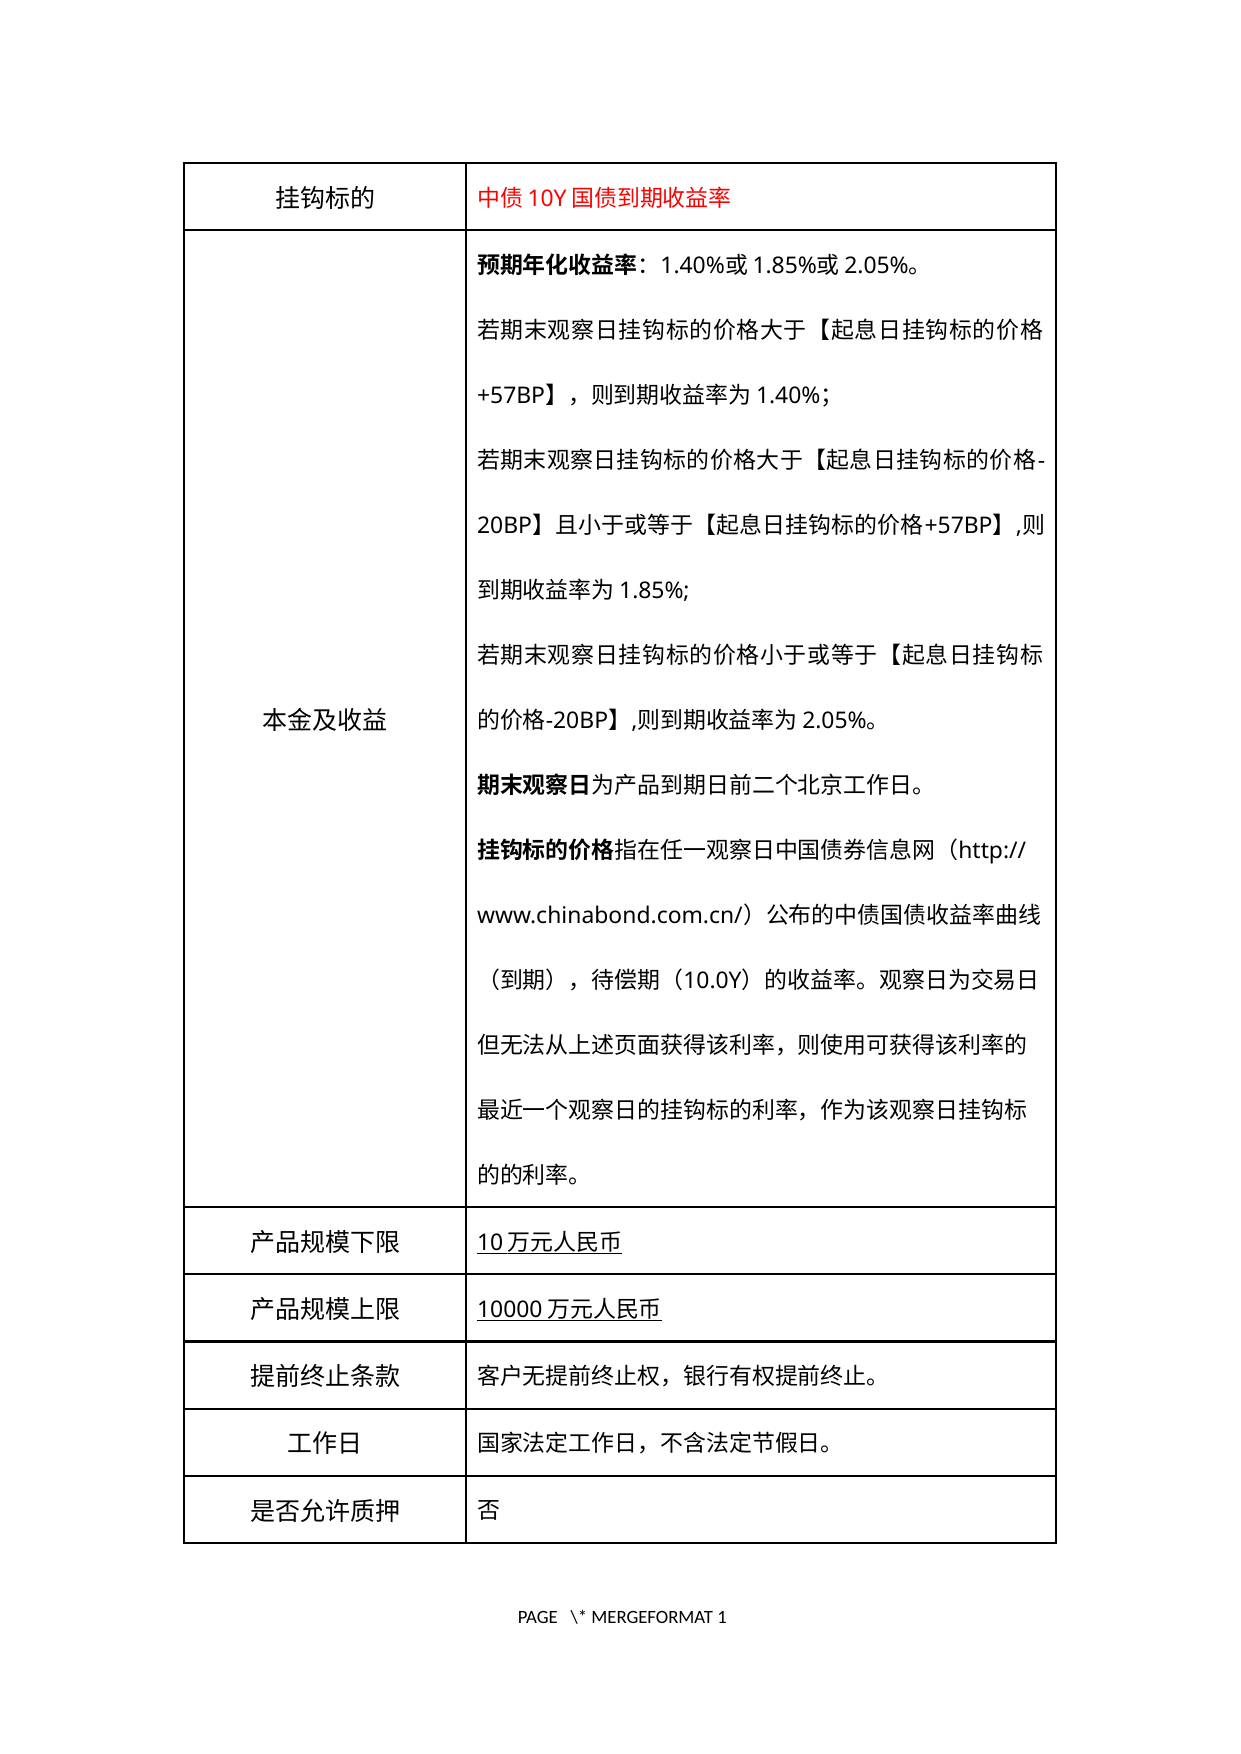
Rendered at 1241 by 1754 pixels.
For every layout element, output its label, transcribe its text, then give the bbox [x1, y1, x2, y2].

table_cell 预期年化收益率：1.40%或1.85%或2.05%。 若期末观察日挂钩标的价格大于【起息日挂钩标的价格+57BP】，则到期收益率为1.40%； 若期末观察日挂钩标的价格大于【起息日挂钩标的价格-20BP】且小于或等于【起息日挂钩标的价格+57BP】,则到期收益率为1.85%; 若期末观察日挂钩标的价格小于或等于【起息日挂钩标的价格-20BP】,则到期收益率为2.05%。 期末观察日为产品到期日前二个北京工作日。 挂钩标的价格指在任一观察日中国债券信息网（http://www.chinabond.com.cn/）公布的中债国债收益率曲线（到期），待偿期（10.0Y）的收益率。观察日为交易日但无法从上述页面获得该利率，则使用可获得该利率的最近一个观察日的挂钩标的利率，作为该观察日挂钩标的的利率。 [467, 231, 1055, 1206]
table_cell 客户无提前终止权，银行有权提前终止。 [467, 1343, 1055, 1407]
table_cell 否 [467, 1477, 1055, 1542]
table_cell 是否允许质押 [185, 1477, 465, 1542]
table_cell 提前终止条款 [185, 1343, 465, 1407]
table_cell 10万元人民币 [467, 1208, 1055, 1273]
table_cell 产品规模下限 [185, 1208, 465, 1273]
table_cell 中债10Y国债到期收益率 [467, 164, 1055, 229]
table_cell 工作日 [185, 1410, 465, 1474]
table_cell 10000万元人民币 [467, 1275, 1055, 1340]
table_cell 挂钩标的 [185, 164, 465, 229]
table_cell 产品规模上限 [185, 1275, 465, 1340]
table_cell 国家法定工作日，不含法定节假日。 [467, 1410, 1055, 1474]
table_cell 本金及收益 [185, 231, 465, 1206]
